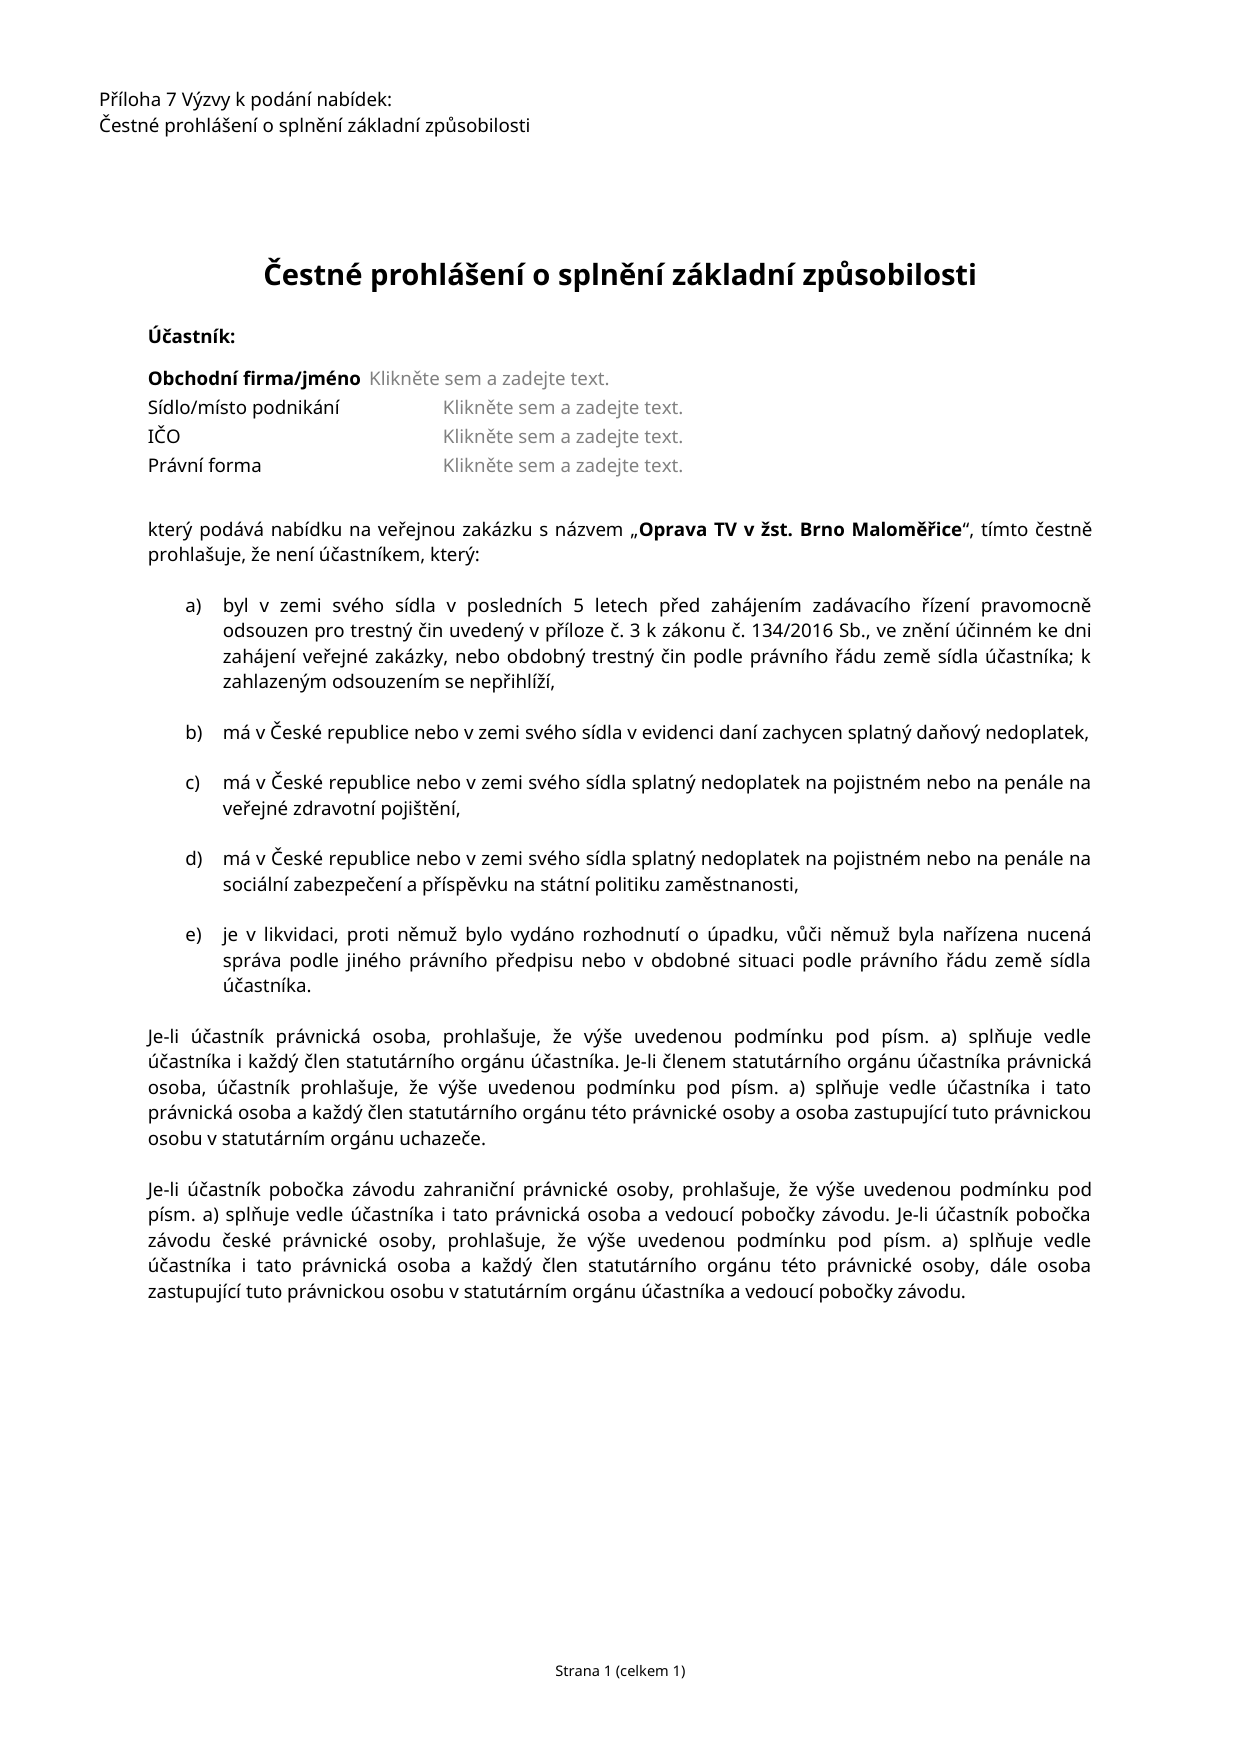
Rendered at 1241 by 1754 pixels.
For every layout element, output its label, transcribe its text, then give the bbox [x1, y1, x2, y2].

text IČO [148, 420, 1093, 449]
text Je-li účastník pobočka závodu zahraniční právnické osoby, prohlašuje, že výše uvedenou podmínku pod písm. a) splňuje vedle účastníka i tato právnická osoba a vedoucí pobočky závodu. Je-li účastník pobočka závodu české právnické osoby, prohlašuje, že výše uvedenou podmínku pod písm. a) splňuje vedle účastníka i tato právnická osoba a každý člen statutárního orgánu této právnické osoby, dále osoba zastupující tuto právnickou osobu v statutárním orgánu účastníka a vedoucí pobočky závodu. [148, 1176, 1093, 1304]
title Čestné prohlášení o splnění základní způsobilosti [148, 254, 1093, 293]
list je v likvidaci, proti němuž bylo vydáno rozhodnutí o úpadku, vůči němuž byla nařízena nucená správa podle jiného právního předpisu nebo v obdobné situaci podle právního řádu země sídla účastníka. [185, 922, 1093, 998]
list má v České republice nebo v zemi svého sídla splatný nedoplatek na pojistném nebo na penále na sociální zabezpečení a příspěvku na státní politiku zaměstnanosti, [185, 846, 1093, 897]
text který podává nabídku na veřejnou zakázku s názvem „Oprava TV v žst. Brno Maloměřice“, tímto čestně prohlašuje, že není účastníkem, který: [148, 516, 1093, 567]
text Obchodní firma/jméno [148, 362, 1093, 391]
list byl v zemi svého sídla v posledních 5 letech před zahájením zadávacího řízení pravomocně odsouzen pro trestný čin uvedený v příloze č. 3 k zákonu č. 134/2016 Sb., ve znění účinném ke dni zahájení veřejné zakázky, nebo obdobný trestný čin podle právního řádu země sídla účastníka; k zahlazeným odsouzením se nepřihlíží, [185, 592, 1093, 694]
text Právní forma [148, 449, 1093, 478]
text Je-li účastník právnická osoba, prohlašuje, že výše uvedenou podmínku pod písm. a) splňuje vedle účastníka i každý člen statutárního orgánu účastníka. Je-li členem statutárního orgánu účastníka právnická osoba, účastník prohlašuje, že výše uvedenou podmínku pod písm. a) splňuje vedle účastníka i tato právnická osoba a každý člen statutárního orgánu této právnické osoby a osoba zastupující tuto právnickou osobu v statutárním orgánu uchazeče. [148, 1023, 1093, 1151]
list má v České republice nebo v zemi svého sídla v evidenci daní zachycen splatný daňový nedoplatek, [185, 719, 1093, 744]
text Sídlo/místo podnikání [148, 391, 1093, 420]
text Účastník: [148, 318, 1093, 349]
list má v České republice nebo v zemi svého sídla splatný nedoplatek na pojistném nebo na penále na veřejné zdravotní pojištění, [185, 769, 1093, 821]
